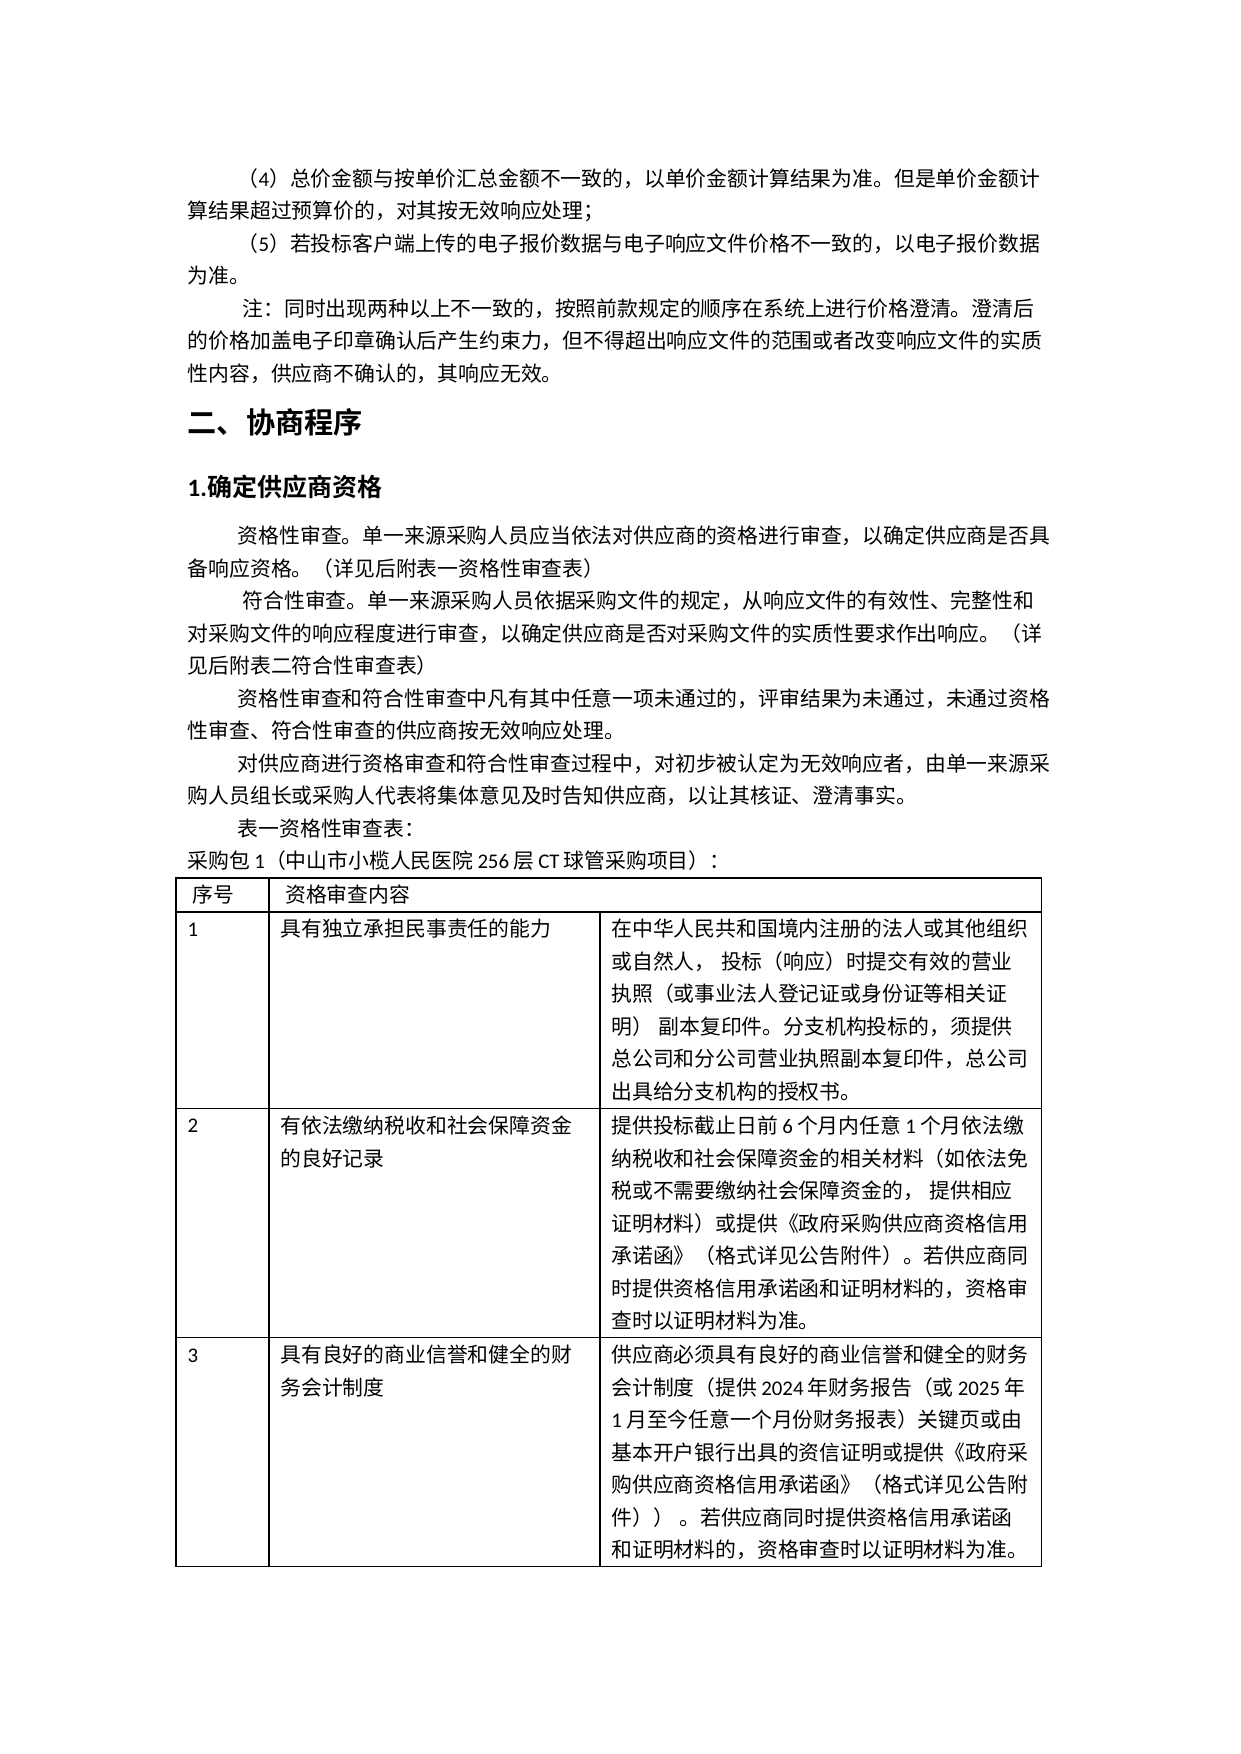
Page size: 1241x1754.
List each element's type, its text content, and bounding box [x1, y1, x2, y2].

table_cell 1 [177, 913, 268, 1108]
text 资格性审查和符合性审查中凡有其中任意一项未通过的，评审结果为未通过，未通过资格性审查、符合性审查的供应商按无效响应处理。 [187, 682, 1053, 747]
table_cell 在中华人民共和国境内注册的法人或其他组织或自然人， 投标（响应）时提交有效的营业执照（或事业法人登记证或身份证等相关证明） 副本复印件。分支机构投标的，须提供总公司和分公司营业执照副本复印件，总公司出具给分支机构的授权书。 [601, 913, 1041, 1108]
text 采购包1（中山市小榄人民医院256层CT球管采购项目）： [187, 844, 1053, 877]
text 表一资格性审查表： [187, 812, 1053, 844]
text 符合性审查。单一来源采购人员依据采购文件的规定，从响应文件的有效性、完整性和对采购文件的响应程度进行审查，以确定供应商是否对采购文件的实质性要求作出响应。（详见后附表二符合性审查表） [187, 584, 1053, 682]
text 1.确定供应商资格 [187, 454, 1053, 519]
table_cell 3 [177, 1338, 268, 1566]
text （5）若投标客户端上传的电子报价数据与电子响应文件价格不一致的，以电子报价数据为准。 [187, 227, 1053, 292]
text （4）总价金额与按单价汇总金额不一致的，以单价金额计算结果为准。但是单价金额计算结果超过预算价的，对其按无效响应处理； [187, 162, 1053, 227]
table_cell 具有良好的商业信誉和健全的财务会计制度 [270, 1338, 599, 1566]
table_cell 供应商必须具有良好的商业信誉和健全的财务会计制度（提供2024年财务报告（或2025年1月至今任意一个月份财务报表）关键页或由基本开户银行出具的资信证明或提供《政府采购供应商资格信用承诺函》（格式详见公告附件）） 。若供应商同时提供资格信用承诺函和证明材料的，资格审查时以证明材料为准。 [601, 1338, 1041, 1566]
table_cell 具有独立承担民事责任的能力 [270, 913, 599, 1108]
table_cell 提供投标截止日前6个月内任意1个月依法缴纳税收和社会保障资金的相关材料（如依法免税或不需要缴纳社会保障资金的， 提供相应证明材料）或提供《政府采购供应商资格信用承诺函》（格式详见公告附件）。若供应商同时提供资格信用承诺函和证明材料的，资格审查时以证明材料为准。 [601, 1109, 1041, 1337]
text 二、协商程序 [187, 389, 1053, 454]
table_header 序号 [177, 879, 268, 911]
table_cell 有依法缴纳税收和社会保障资金的良好记录 [270, 1109, 599, 1337]
table_cell 2 [177, 1109, 268, 1337]
text 资格性审查。单一来源采购人员应当依法对供应商的资格进行审查，以确定供应商是否具备响应资格。（详见后附表一资格性审查表） [187, 519, 1053, 584]
table_header 资格审查内容 [270, 879, 1041, 911]
text 注：同时出现两种以上不一致的，按照前款规定的顺序在系统上进行价格澄清。澄清后的价格加盖电子印章确认后产生约束力，但不得超出响应文件的范围或者改变响应文件的实质性内容，供应商不确认的，其响应无效。 [187, 292, 1053, 389]
text 对供应商进行资格审查和符合性审查过程中，对初步被认定为无效响应者，由单一来源采购人员组长或采购人代表将集体意见及时告知供应商，以让其核证、澄清事实。 [187, 747, 1053, 812]
